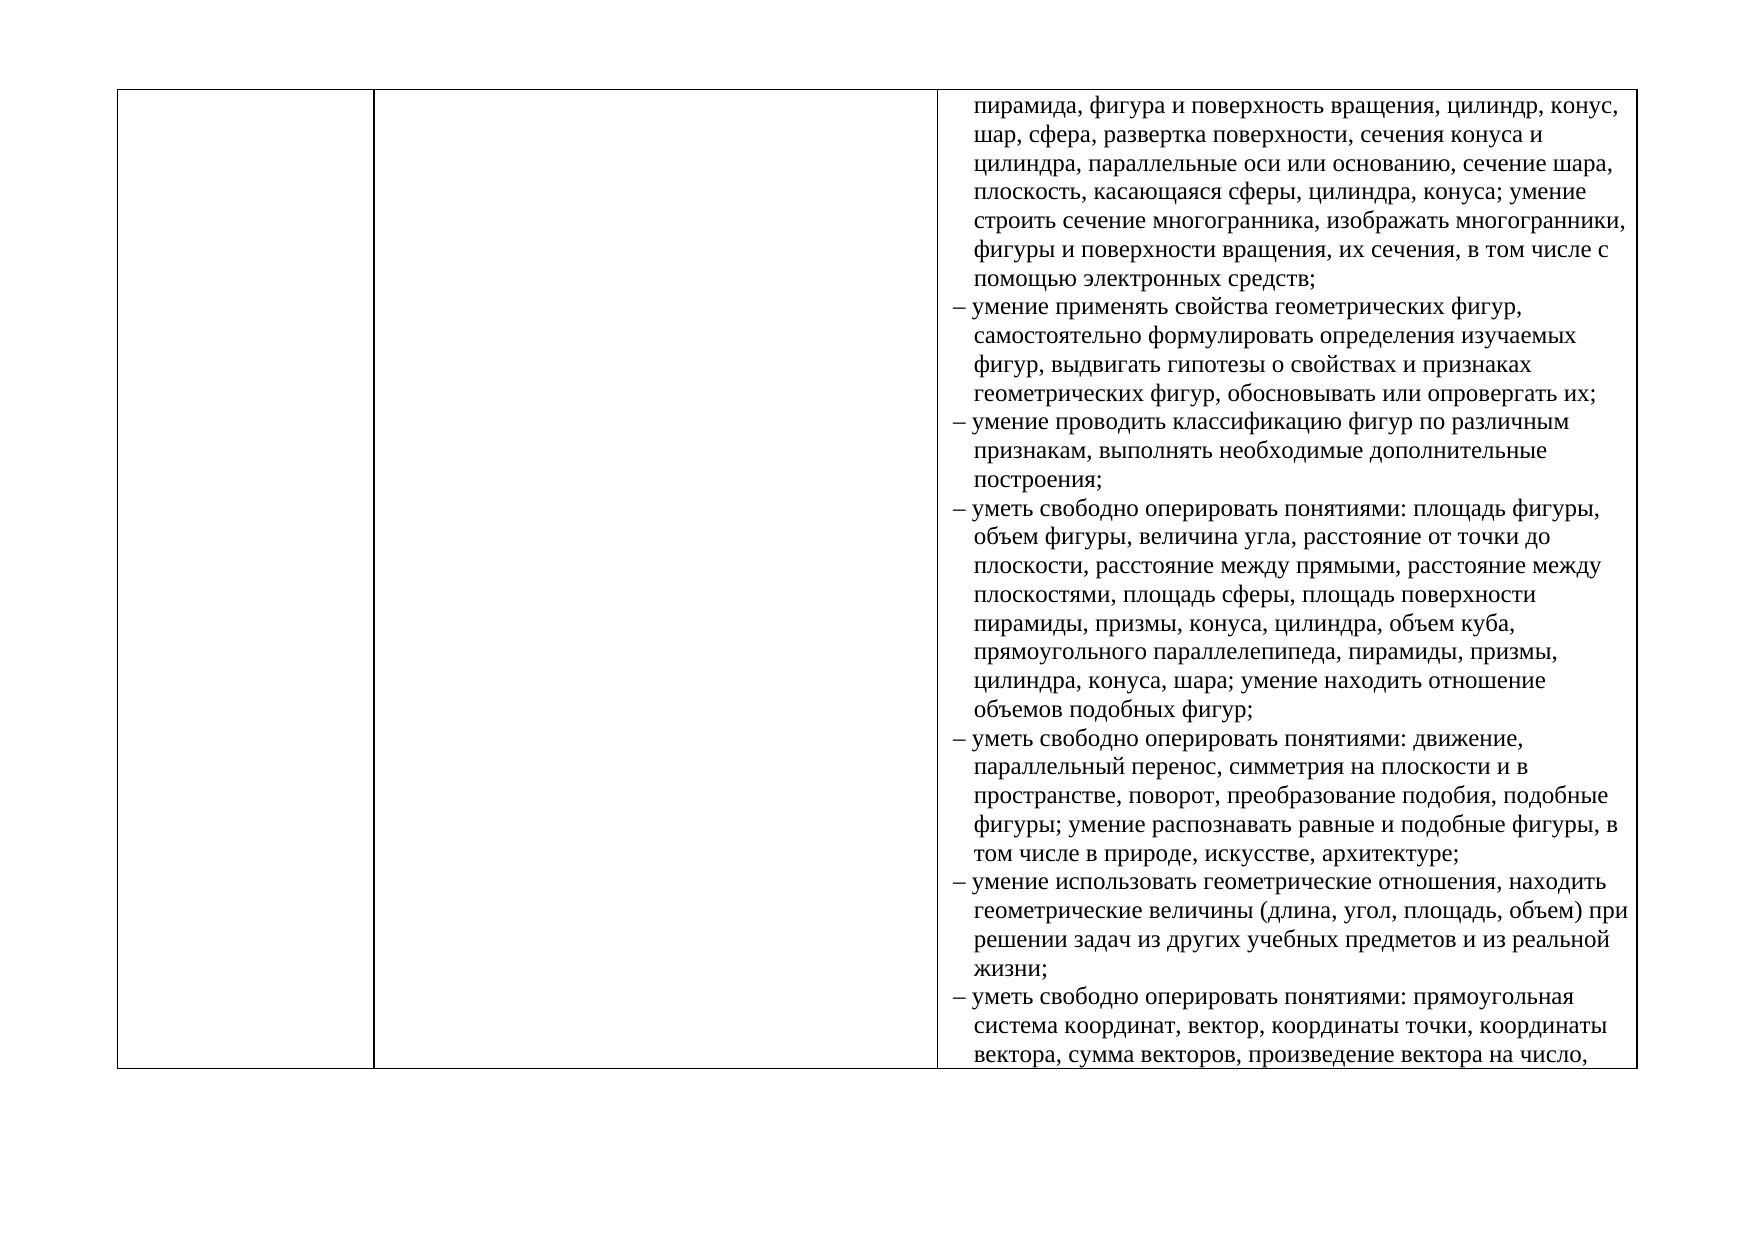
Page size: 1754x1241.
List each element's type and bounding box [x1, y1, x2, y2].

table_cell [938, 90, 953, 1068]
table_cell [118, 90, 373, 1068]
table_cell [375, 90, 937, 1068]
